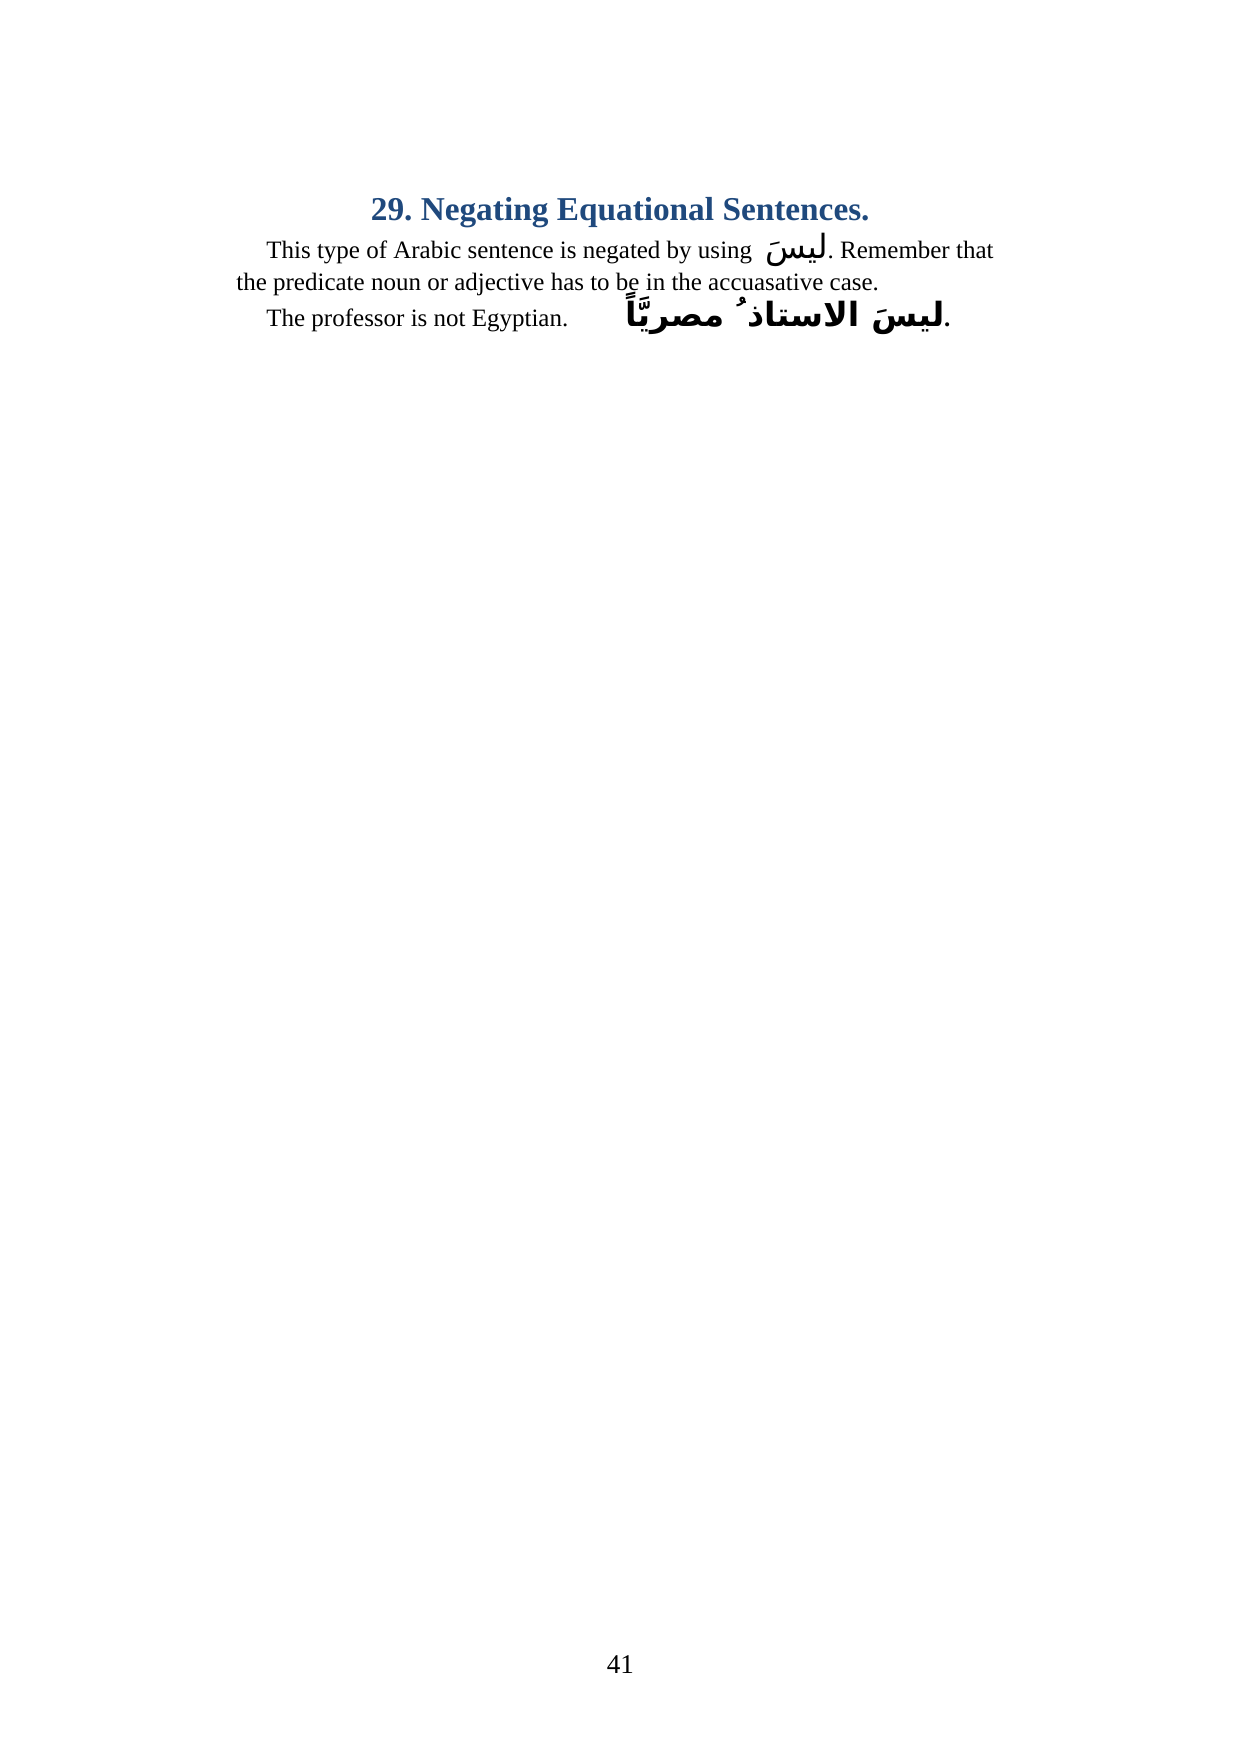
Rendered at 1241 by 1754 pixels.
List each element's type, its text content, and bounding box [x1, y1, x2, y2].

subtitle 29. Negating Equational Sentences. [236, 190, 1004, 228]
text This type of Arabic sentence is negated by using ليسَ. Remember that the predicate noun or adjective has to be in the accuasative case. [236, 228, 1004, 296]
text The professor is not Egyptian. ليسَ الاستاذ ُ مصريَّاً. [236, 296, 1004, 334]
